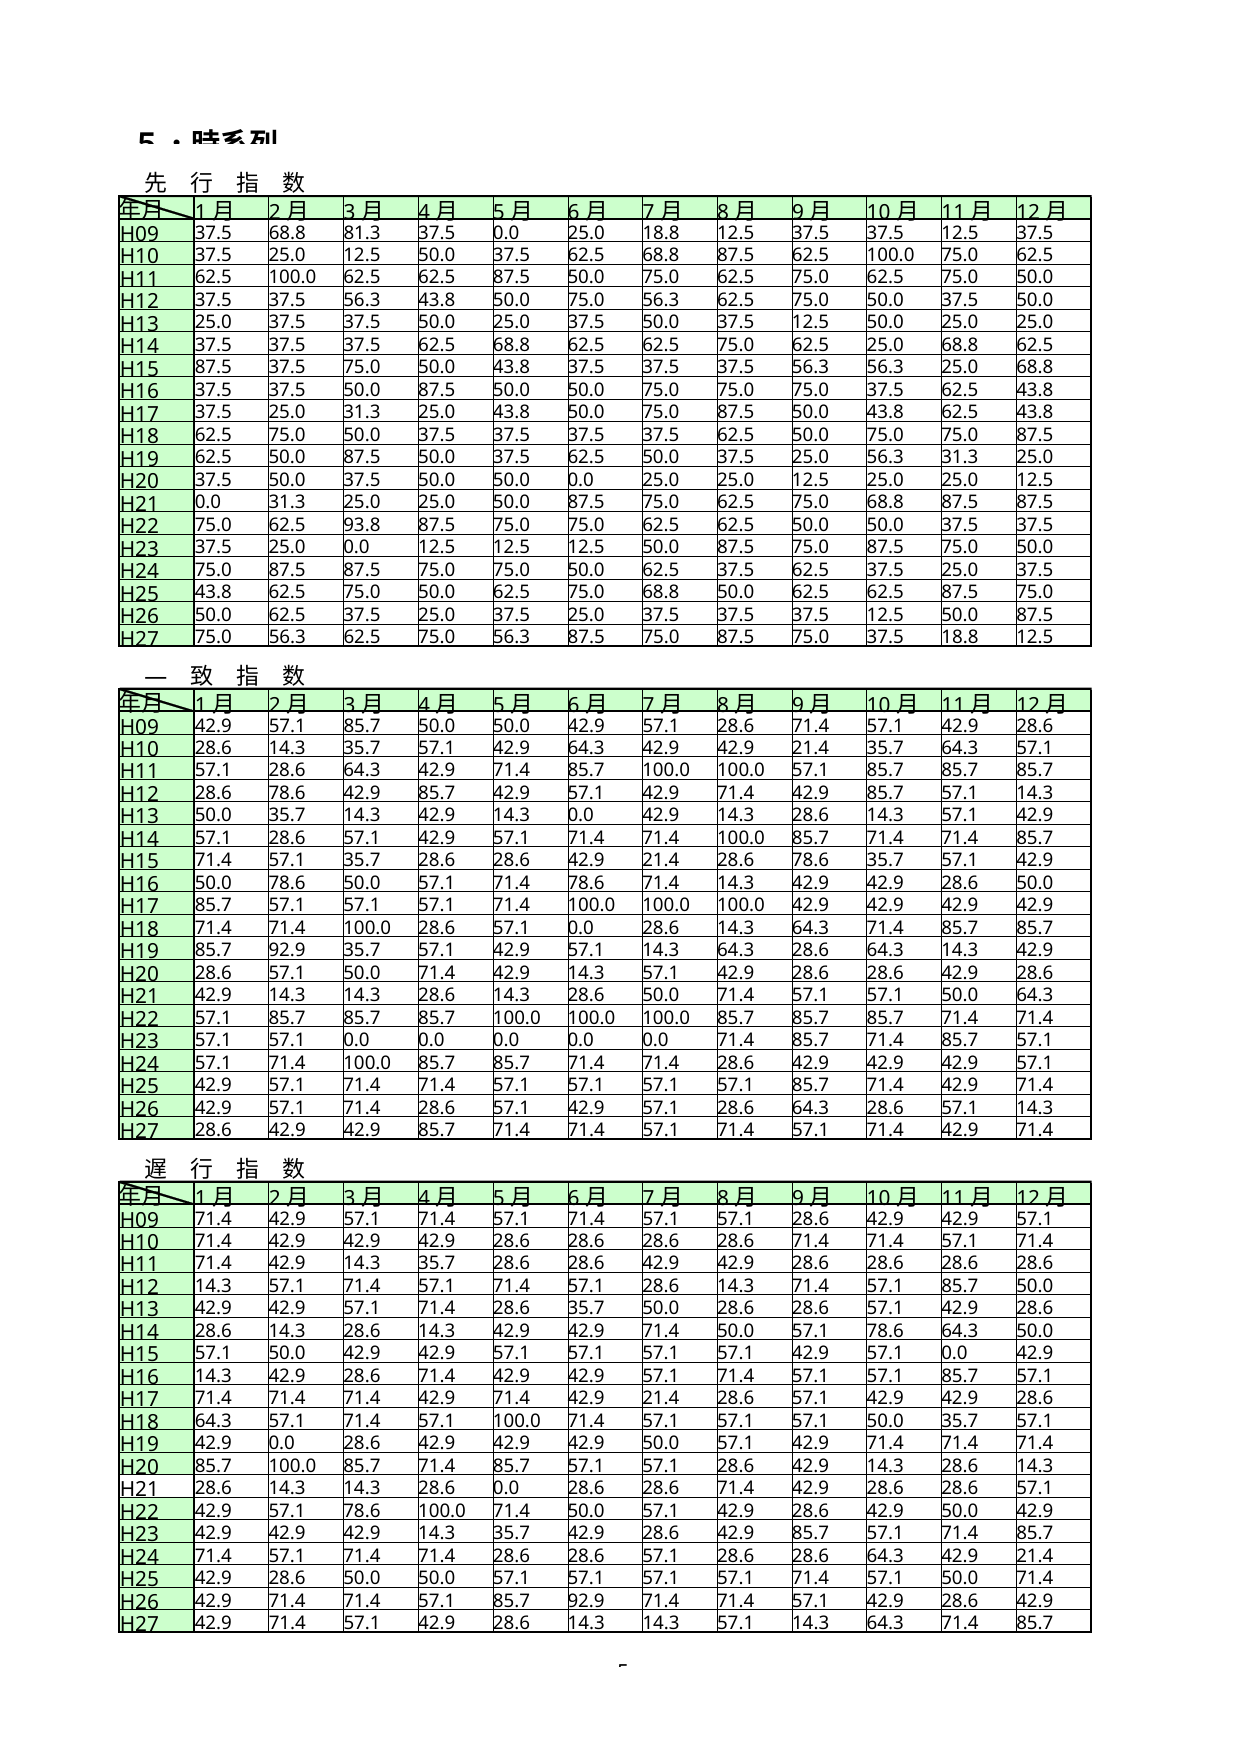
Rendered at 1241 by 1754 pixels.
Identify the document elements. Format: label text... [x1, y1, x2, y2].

list 致 指 数 [144, 660, 1159, 691]
subtitle 先 行 指 数 [144, 167, 1159, 198]
text 遅 行 指 数 [144, 1153, 1159, 1184]
